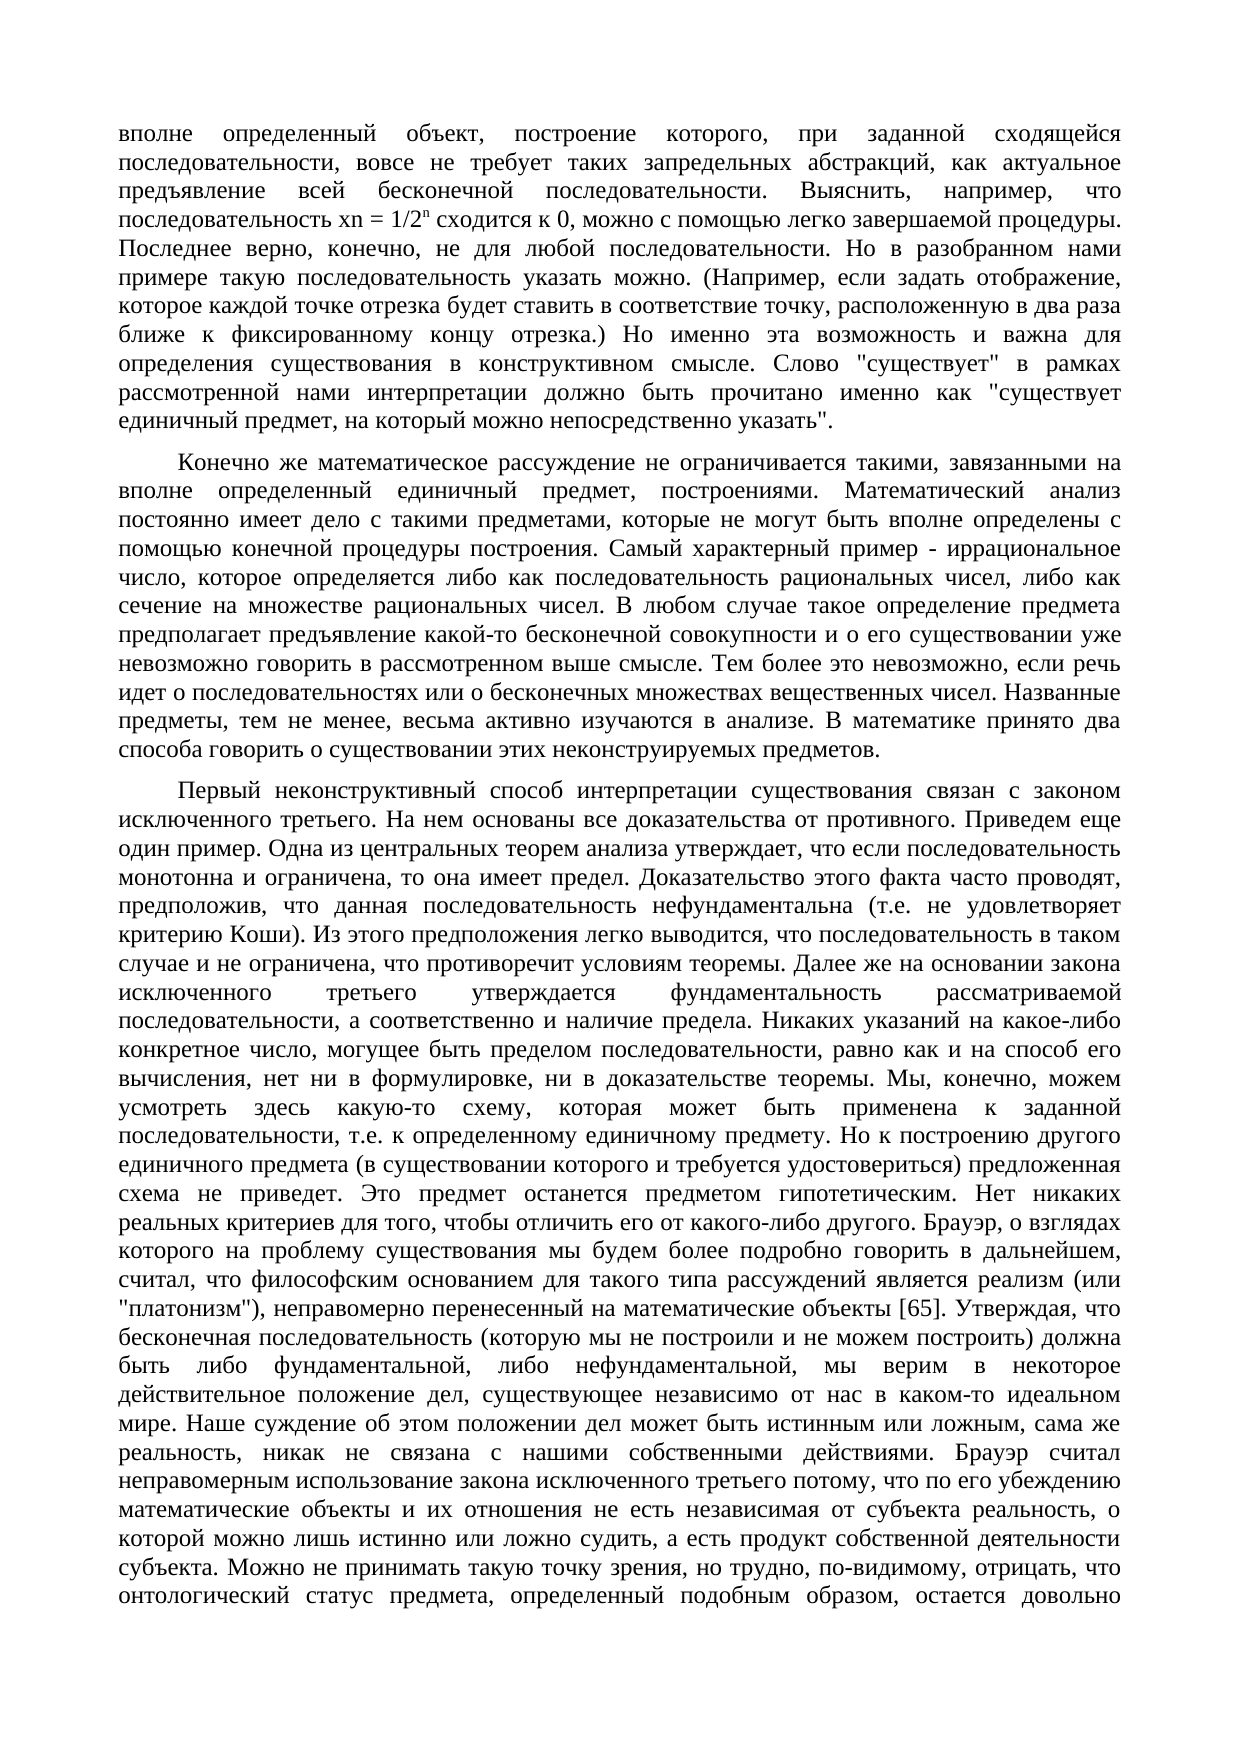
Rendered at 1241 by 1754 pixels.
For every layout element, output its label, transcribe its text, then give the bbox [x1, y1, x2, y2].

text Конечно же математическое рассуждение не ограничивается такими, завязанными на вполне определенный единичный предмет, построениями. Математический анализ постоянно имеет дело с такими предметами, которые не могут быть вполне определены с помощью конечной процедуры построения. Самый характерный пример - иррациональное число, которое определяется либо как последовательность рациональных чисел, либо как сечение на множестве рациональных чисел. В любом случае такое определение предмета предполагает предъявление какой-то бесконечной совокупности и о его существовании уже невозможно говорить в рассмотренном выше смысле. Тем более это невозможно, если речь идет о последовательностях или о бесконечных множествах вещественных чисел. Названные предметы, тем не менее, весьма активно изучаются в анализе. В математике принято два способа говорить о существовании этих неконструируемых предметов. [118, 447, 1122, 763]
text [118, 776, 1122, 1609]
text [118, 118, 1122, 434]
